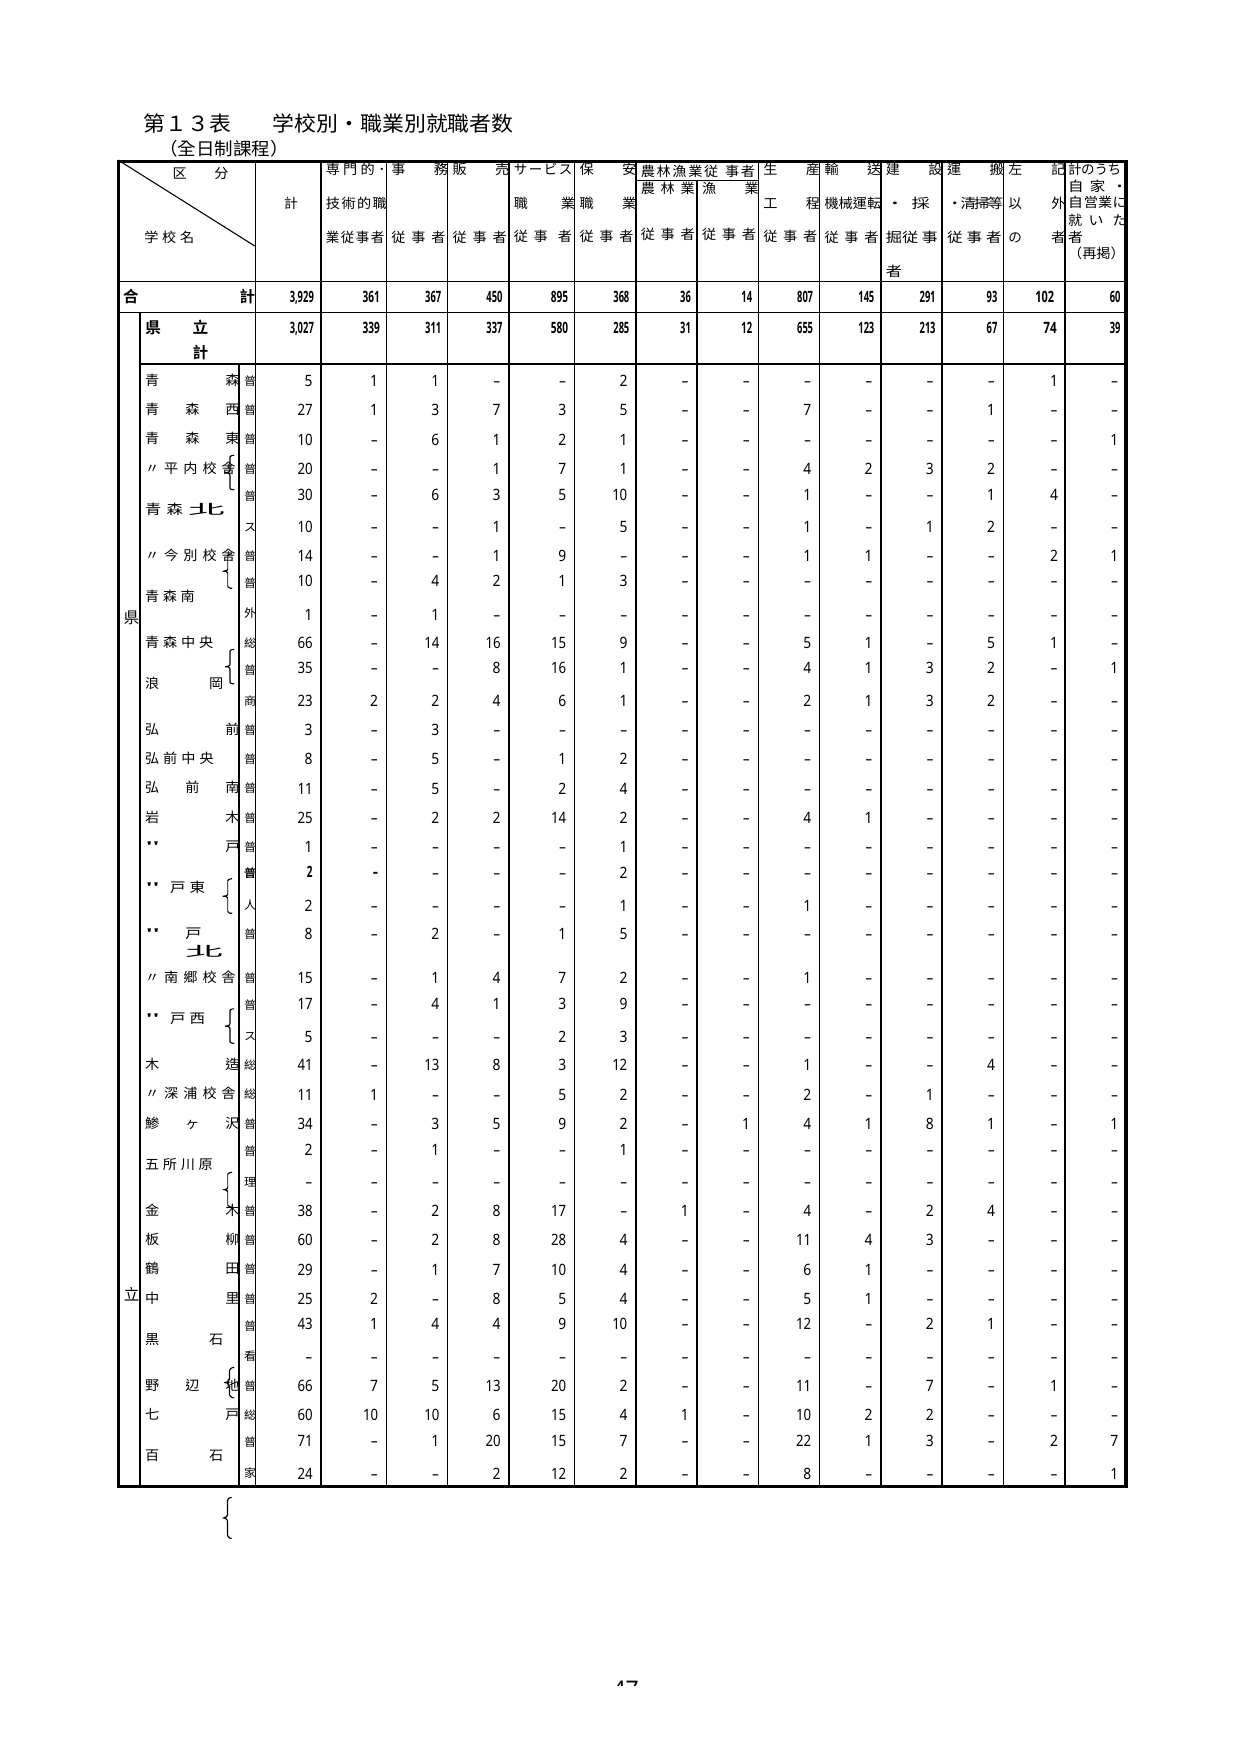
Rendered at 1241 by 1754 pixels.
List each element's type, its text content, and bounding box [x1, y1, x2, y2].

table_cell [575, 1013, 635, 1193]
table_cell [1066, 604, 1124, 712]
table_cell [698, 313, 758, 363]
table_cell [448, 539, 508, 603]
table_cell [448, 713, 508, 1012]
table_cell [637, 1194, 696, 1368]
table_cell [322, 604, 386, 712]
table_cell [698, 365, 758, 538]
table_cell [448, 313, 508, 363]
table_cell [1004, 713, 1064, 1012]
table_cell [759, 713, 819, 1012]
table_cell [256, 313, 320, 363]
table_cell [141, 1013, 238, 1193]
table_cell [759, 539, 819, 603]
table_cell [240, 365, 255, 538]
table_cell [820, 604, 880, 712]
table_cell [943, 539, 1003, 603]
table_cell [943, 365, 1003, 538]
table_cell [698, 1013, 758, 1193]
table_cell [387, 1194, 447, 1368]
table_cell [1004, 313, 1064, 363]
text （全日制課程） [159, 137, 1140, 160]
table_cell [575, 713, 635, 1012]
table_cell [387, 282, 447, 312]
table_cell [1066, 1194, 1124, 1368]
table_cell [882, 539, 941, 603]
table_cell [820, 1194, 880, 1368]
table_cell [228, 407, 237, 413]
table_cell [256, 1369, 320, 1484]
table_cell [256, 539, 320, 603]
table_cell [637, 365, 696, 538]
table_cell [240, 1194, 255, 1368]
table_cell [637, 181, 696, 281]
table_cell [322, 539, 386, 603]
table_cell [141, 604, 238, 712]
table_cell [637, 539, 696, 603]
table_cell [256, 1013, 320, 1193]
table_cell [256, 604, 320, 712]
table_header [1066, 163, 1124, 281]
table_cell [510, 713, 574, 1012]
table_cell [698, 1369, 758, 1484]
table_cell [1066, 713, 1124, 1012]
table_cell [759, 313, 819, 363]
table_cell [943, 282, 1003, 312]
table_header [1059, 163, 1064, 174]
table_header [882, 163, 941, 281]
text 第１３表 学校別・職業別就職者数 [144, 110, 1140, 137]
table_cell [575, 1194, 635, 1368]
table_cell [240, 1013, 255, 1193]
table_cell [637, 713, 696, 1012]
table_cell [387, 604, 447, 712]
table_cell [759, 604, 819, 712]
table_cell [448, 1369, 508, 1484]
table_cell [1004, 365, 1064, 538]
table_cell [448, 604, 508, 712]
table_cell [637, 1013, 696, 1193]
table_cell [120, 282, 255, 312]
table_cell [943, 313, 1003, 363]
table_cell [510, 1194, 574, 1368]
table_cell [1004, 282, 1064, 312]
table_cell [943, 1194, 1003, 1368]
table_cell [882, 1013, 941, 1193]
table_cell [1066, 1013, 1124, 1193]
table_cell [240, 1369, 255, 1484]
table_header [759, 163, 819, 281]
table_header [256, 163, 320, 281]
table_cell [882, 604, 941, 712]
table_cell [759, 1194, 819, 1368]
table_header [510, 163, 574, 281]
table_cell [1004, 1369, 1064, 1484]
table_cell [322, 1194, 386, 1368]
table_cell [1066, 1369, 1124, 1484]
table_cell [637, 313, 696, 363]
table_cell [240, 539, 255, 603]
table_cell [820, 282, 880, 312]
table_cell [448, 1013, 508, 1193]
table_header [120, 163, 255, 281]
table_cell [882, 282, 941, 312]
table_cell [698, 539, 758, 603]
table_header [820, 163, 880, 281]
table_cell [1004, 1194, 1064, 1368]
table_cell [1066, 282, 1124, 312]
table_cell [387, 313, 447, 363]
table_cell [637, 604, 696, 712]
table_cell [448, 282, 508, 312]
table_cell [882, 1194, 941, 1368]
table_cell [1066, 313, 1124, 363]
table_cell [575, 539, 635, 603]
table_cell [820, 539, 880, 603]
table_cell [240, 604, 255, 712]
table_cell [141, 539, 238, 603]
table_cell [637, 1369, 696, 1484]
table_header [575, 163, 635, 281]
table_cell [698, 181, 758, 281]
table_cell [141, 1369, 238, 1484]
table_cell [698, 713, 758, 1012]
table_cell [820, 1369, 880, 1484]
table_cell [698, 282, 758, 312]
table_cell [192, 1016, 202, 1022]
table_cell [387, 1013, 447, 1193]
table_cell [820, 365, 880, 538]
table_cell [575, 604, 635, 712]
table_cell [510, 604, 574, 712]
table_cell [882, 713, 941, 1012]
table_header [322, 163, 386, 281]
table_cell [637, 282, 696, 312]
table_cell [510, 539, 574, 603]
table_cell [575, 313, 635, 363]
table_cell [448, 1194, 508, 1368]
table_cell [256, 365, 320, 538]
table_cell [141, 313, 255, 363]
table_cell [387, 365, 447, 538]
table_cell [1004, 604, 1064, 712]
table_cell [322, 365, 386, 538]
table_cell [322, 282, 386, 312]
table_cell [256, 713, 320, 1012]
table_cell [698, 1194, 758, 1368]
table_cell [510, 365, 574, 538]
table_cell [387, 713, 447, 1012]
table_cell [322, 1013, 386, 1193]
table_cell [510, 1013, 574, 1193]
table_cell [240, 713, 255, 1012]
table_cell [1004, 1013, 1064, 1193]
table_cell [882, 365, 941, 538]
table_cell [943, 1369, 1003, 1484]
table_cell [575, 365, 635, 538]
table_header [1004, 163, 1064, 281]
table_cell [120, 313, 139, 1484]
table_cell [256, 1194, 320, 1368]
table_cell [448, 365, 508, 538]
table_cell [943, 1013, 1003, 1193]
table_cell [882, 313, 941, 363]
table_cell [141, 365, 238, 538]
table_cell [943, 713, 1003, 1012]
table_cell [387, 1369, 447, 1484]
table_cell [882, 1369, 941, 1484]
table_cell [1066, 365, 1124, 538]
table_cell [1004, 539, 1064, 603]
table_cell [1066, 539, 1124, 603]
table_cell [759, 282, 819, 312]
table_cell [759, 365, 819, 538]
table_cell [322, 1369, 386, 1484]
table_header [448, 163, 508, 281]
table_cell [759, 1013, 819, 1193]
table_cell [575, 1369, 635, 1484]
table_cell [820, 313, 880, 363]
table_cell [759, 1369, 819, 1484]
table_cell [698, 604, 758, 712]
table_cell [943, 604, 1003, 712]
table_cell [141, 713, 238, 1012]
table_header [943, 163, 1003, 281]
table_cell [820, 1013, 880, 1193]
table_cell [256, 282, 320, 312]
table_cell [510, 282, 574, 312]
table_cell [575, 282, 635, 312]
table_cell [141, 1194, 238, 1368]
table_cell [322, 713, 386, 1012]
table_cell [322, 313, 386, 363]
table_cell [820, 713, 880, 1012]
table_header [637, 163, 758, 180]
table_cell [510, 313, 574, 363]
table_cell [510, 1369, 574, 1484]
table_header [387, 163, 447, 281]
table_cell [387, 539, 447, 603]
